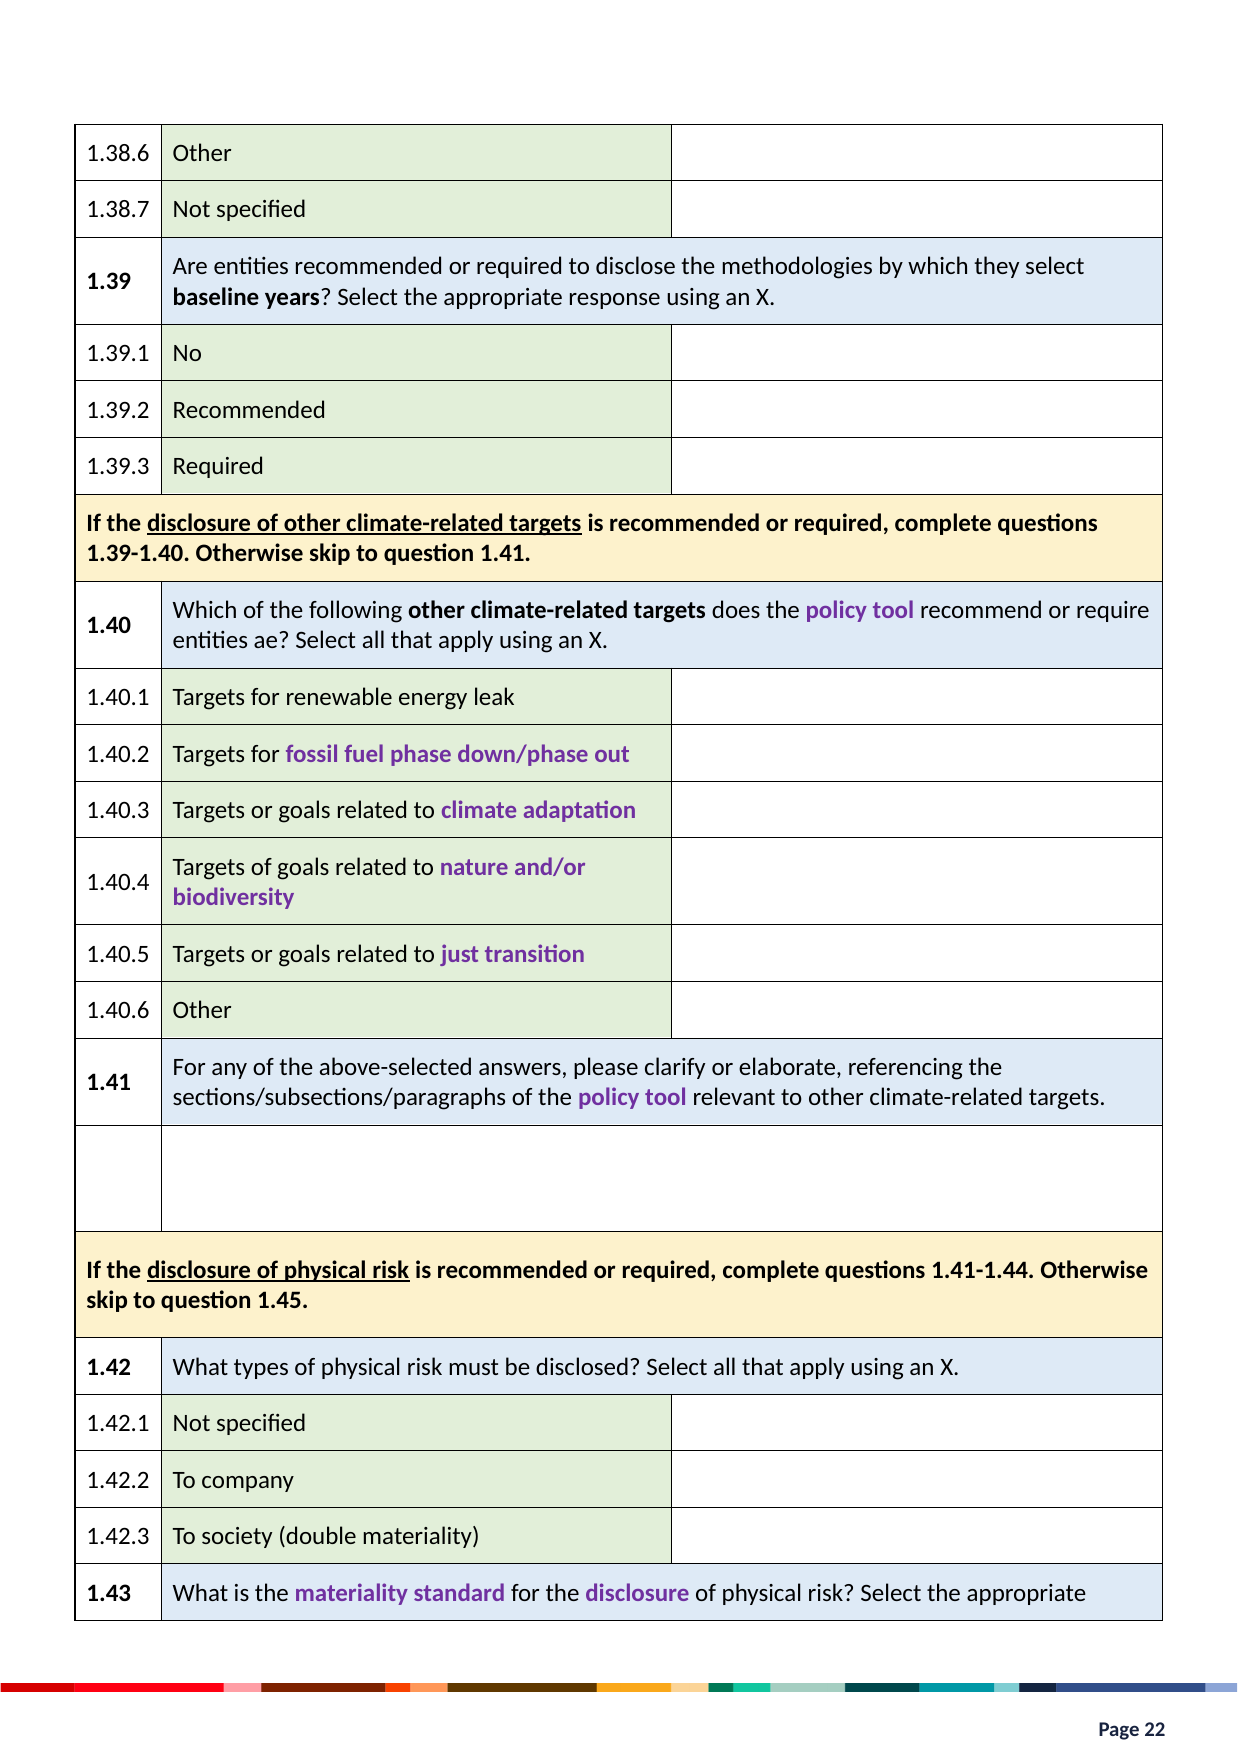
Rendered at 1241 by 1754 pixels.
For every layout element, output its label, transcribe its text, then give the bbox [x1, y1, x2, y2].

table_cell Which of the following other climate-related targets does the policy tool recommend or require entities ae? Select all that apply using an X. [162, 582, 1162, 668]
table_cell 1.39.2 [76, 381, 161, 437]
table_cell [672, 782, 1162, 837]
table_cell No [162, 325, 671, 380]
table_cell Not specified [162, 1395, 671, 1450]
table_cell Required [162, 438, 671, 493]
table_cell [76, 1126, 161, 1231]
picture [0, 1683, 1236, 1692]
table_cell Are entities recommended or required to disclose the methodologies by which they select baseline years? Select the appropriate response using an X. [162, 238, 1162, 324]
table_cell 1.40.1 [76, 669, 161, 724]
table_cell 1.42.3 [76, 1508, 161, 1563]
table_cell If the disclosure of other climate-related targets is recommended or required, complete questions 1.39-1.40. Otherwise skip to question 1.41. [76, 495, 1162, 581]
table_cell 1.40.6 [76, 982, 161, 1037]
table_cell 1.39.3 [76, 438, 161, 493]
table_cell [672, 438, 1162, 493]
table_cell To society (double materiality) [162, 1508, 671, 1563]
table_cell Other [162, 982, 671, 1037]
table_cell 1.40.2 [76, 725, 161, 781]
table_cell What types of physical risk must be disclosed? Select all that apply using an X. [162, 1338, 1162, 1394]
table_cell Targets or goals related to just transition [162, 925, 671, 981]
table_cell 1.38.7 [76, 181, 161, 237]
table_cell [672, 181, 1162, 237]
table_cell 1.40.4 [76, 838, 161, 924]
table_cell [672, 838, 1162, 924]
table_cell 1.40.5 [76, 925, 161, 981]
table_cell Not specified [162, 181, 671, 237]
table_cell Targets or goals related to climate adaptation [162, 782, 671, 837]
table_cell 1.40.3 [76, 782, 161, 837]
table_cell [672, 725, 1162, 781]
table_cell To company [162, 1451, 671, 1507]
table_cell 1.43 [76, 1564, 161, 1620]
table_cell [672, 1395, 1162, 1450]
table_cell [672, 1451, 1162, 1507]
table_cell [672, 125, 1162, 180]
table_cell 1.41 [76, 1039, 161, 1124]
table_cell [672, 669, 1162, 724]
table_cell Targets of goals related to nature and/or biodiversity [162, 838, 671, 924]
table_cell Other [162, 125, 671, 180]
table_cell Targets for renewable energy leak [162, 669, 671, 724]
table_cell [162, 1564, 1162, 1620]
table_cell Recommended [162, 381, 671, 437]
table_cell [672, 982, 1162, 1037]
table_cell [672, 381, 1162, 437]
table_cell [162, 1126, 1162, 1231]
table_cell 1.40 [76, 582, 161, 668]
table_cell [672, 325, 1162, 380]
table_cell 1.39 [76, 238, 161, 324]
table_cell For any of the above-selected answers, please clarify or elaborate, referencing the sections/subsections/paragraphs of the policy tool relevant to other climate-related targets. [162, 1039, 1162, 1124]
table_cell 1.38.6 [76, 125, 161, 180]
table_cell 1.39.1 [76, 325, 161, 380]
table_cell Targets for fossil fuel phase down/phase out [162, 725, 671, 781]
table_cell [672, 925, 1162, 981]
table_cell If the disclosure of physical risk is recommended or required, complete questions 1.41-1.44. Otherwise skip to question 1.45. [76, 1232, 1162, 1337]
table_cell [672, 1508, 1162, 1563]
table_cell 1.42.2 [76, 1451, 161, 1507]
table_cell 1.42 [76, 1338, 161, 1394]
table_cell 1.42.1 [76, 1395, 161, 1450]
